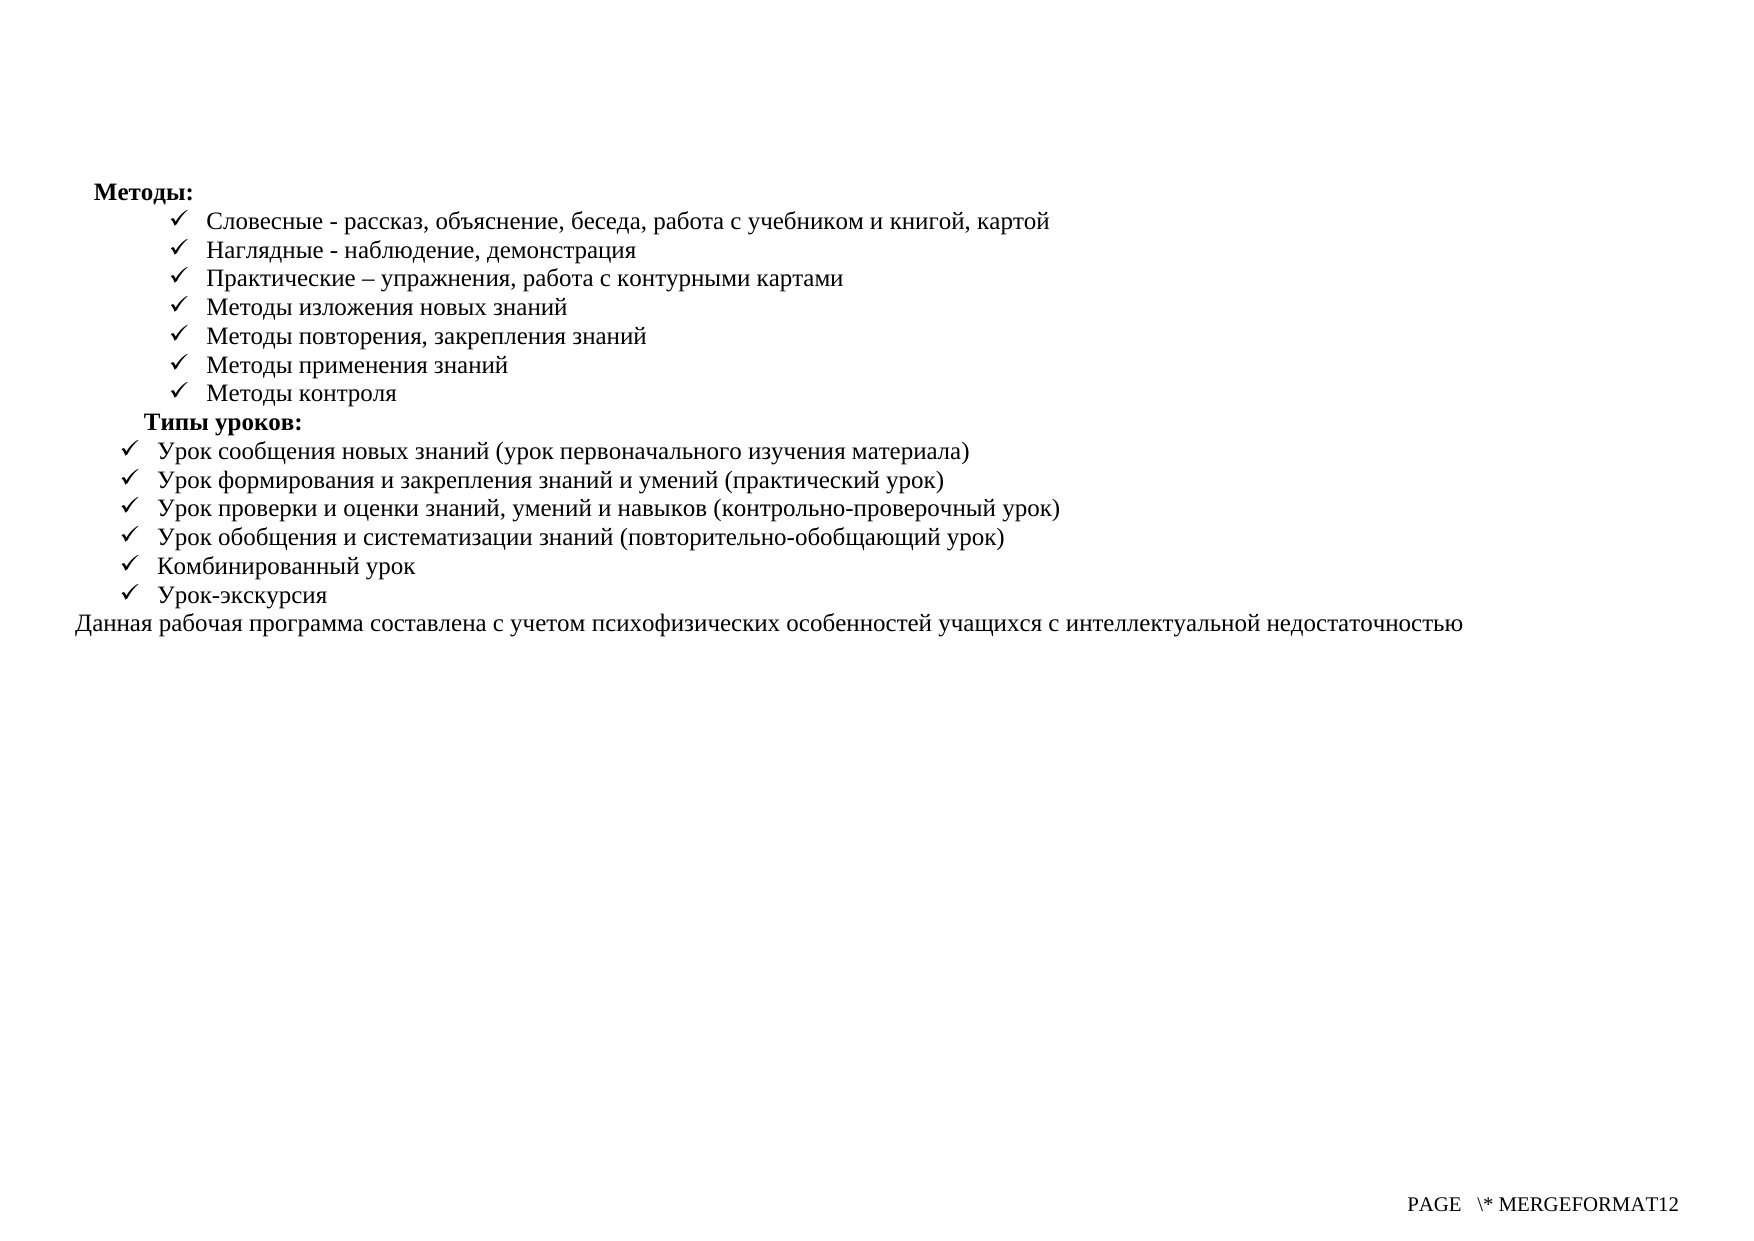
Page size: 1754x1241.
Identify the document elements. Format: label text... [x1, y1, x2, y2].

text Типы уроков: [75, 407, 1679, 436]
list Практические – упражнения, работа с контурными картами [169, 263, 1679, 292]
list Урок проверки и оценки знаний, умений и навыков (контрольно-проверочный урок) [119, 493, 1679, 522]
list Урок обобщения и систематизации знаний (повторительно-обобщающий урок) [119, 522, 1679, 551]
list Словесные - рассказ, объяснение, беседа, работа с учебником и книгой, картой [169, 206, 1679, 235]
list Урок сообщения новых знаний (урок первоначального изучения материала) [119, 436, 1679, 465]
text Данная рабочая программа составлена с учетом психофизических особенностей учащихся с интеллектуальной недостаточностью [75, 608, 1679, 637]
list Наглядные - наблюдение, демонстрация [169, 235, 1679, 263]
list Методы контроля [169, 378, 1679, 407]
text Методы: [75, 177, 1679, 206]
list Урок формирования и закрепления знаний и умений (практический урок) [119, 465, 1679, 493]
list Методы повторения, закрепления знаний [169, 321, 1679, 350]
list Методы изложения новых знаний [169, 292, 1679, 321]
list Комбинированный урок [119, 551, 1679, 580]
list Урок-экскурсия [119, 580, 1679, 608]
list Методы применения знаний [169, 350, 1679, 378]
